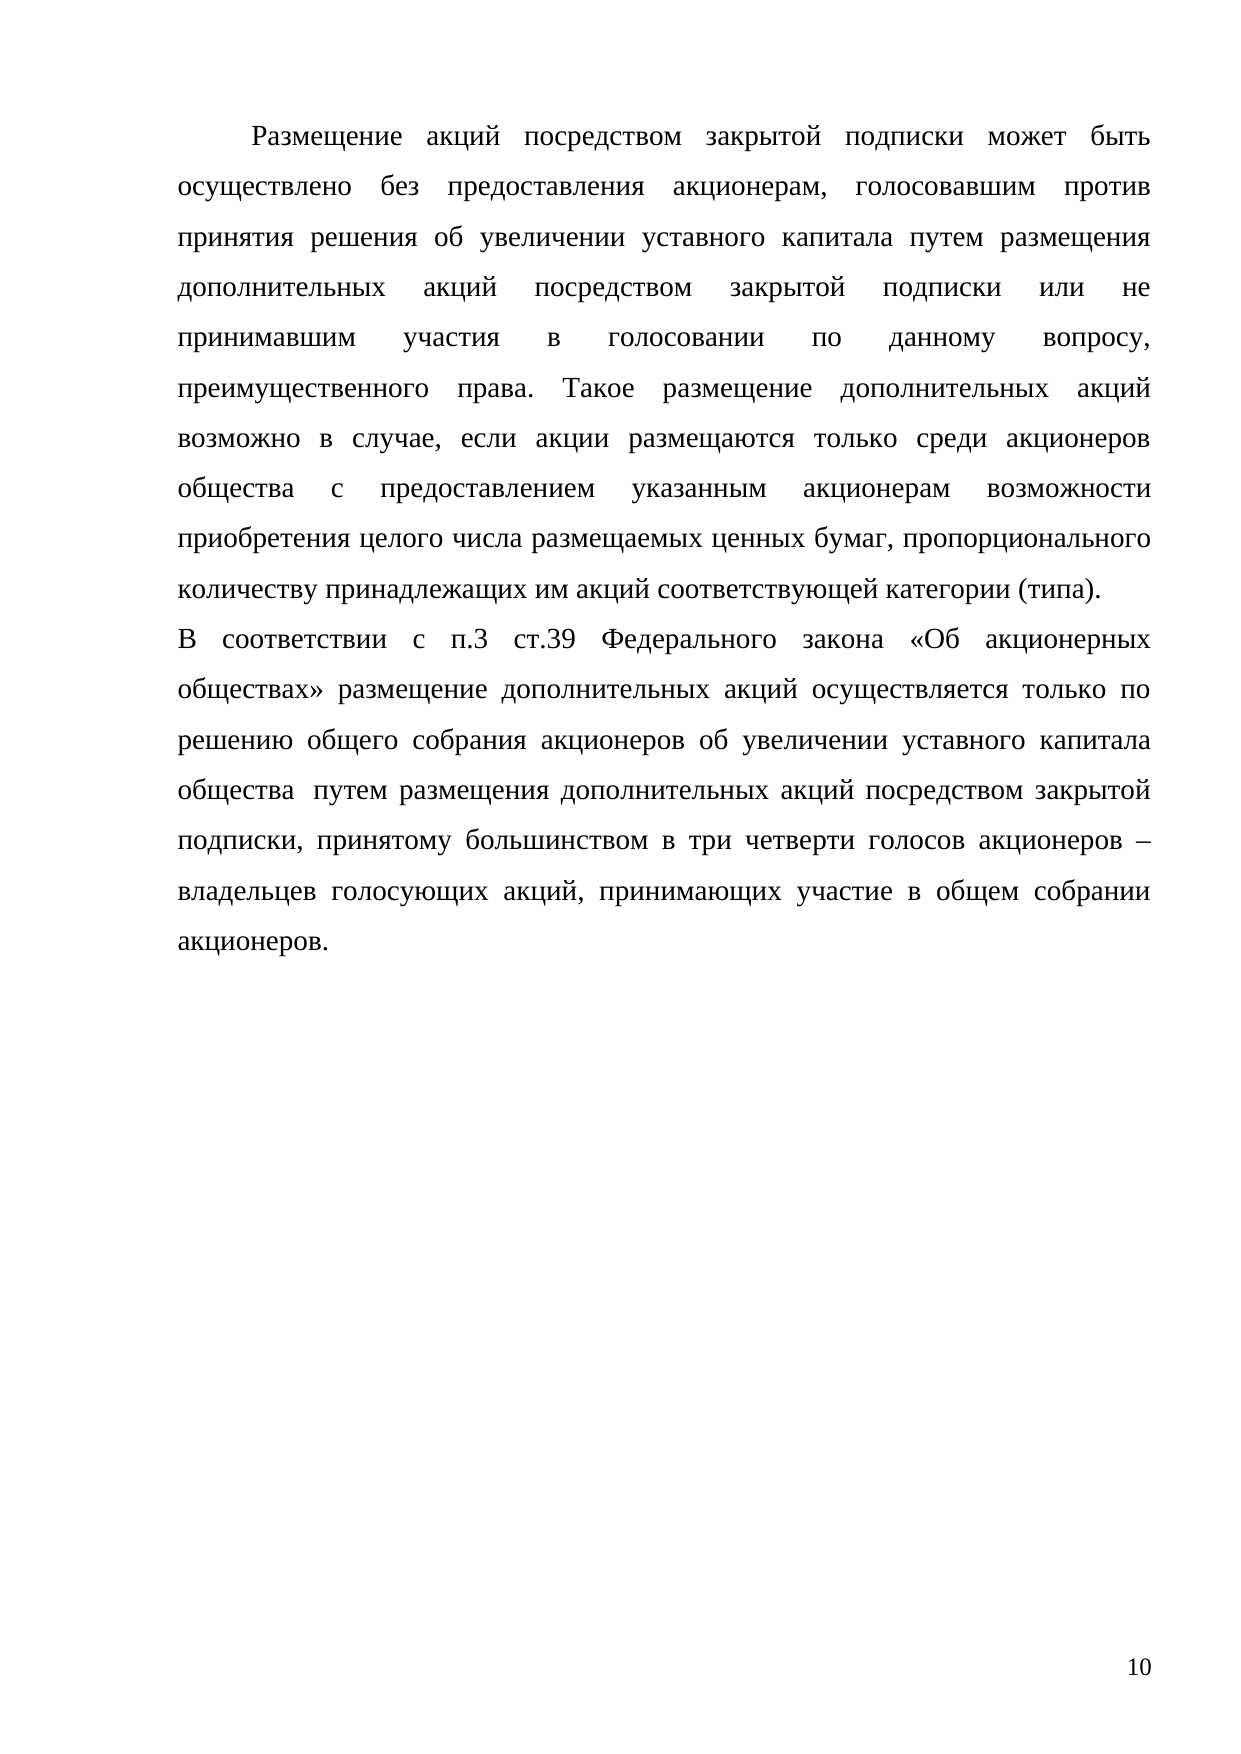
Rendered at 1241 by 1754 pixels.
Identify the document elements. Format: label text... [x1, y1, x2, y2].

text В соответствии с п.3 ст.39 Федерального закона «Об акционерных обществах» размещение дополнительных акций осуществляется только по решению общего собрания акционеров об увеличении уставного капитала общества путем размещения дополнительных акций посредством закрытой подписки, принятому большинством в три четверти голосов акционеров – владельцев голосующих акций, принимающих участие в общем собрании акционеров. [177, 621, 1152, 957]
text Размещение акций посредством закрытой подписки может быть осуществлено без предоставления акционерам, голосовавшим против принятия решения об увеличении уставного капитала путем размещения дополнительных акций посредством закрытой подписки или не принимавшим участия в голосовании по данному вопросу, преимущественного права. Такое размещение дополнительных акций возможно в случае, если акции размещаются только среди акционеров общества с предоставлением указанным акционерам возможности приобретения целого числа размещаемых ценных бумаг, пропорционального количеству принадлежащих им акций соответствующей категории (типа). [177, 118, 1152, 604]
